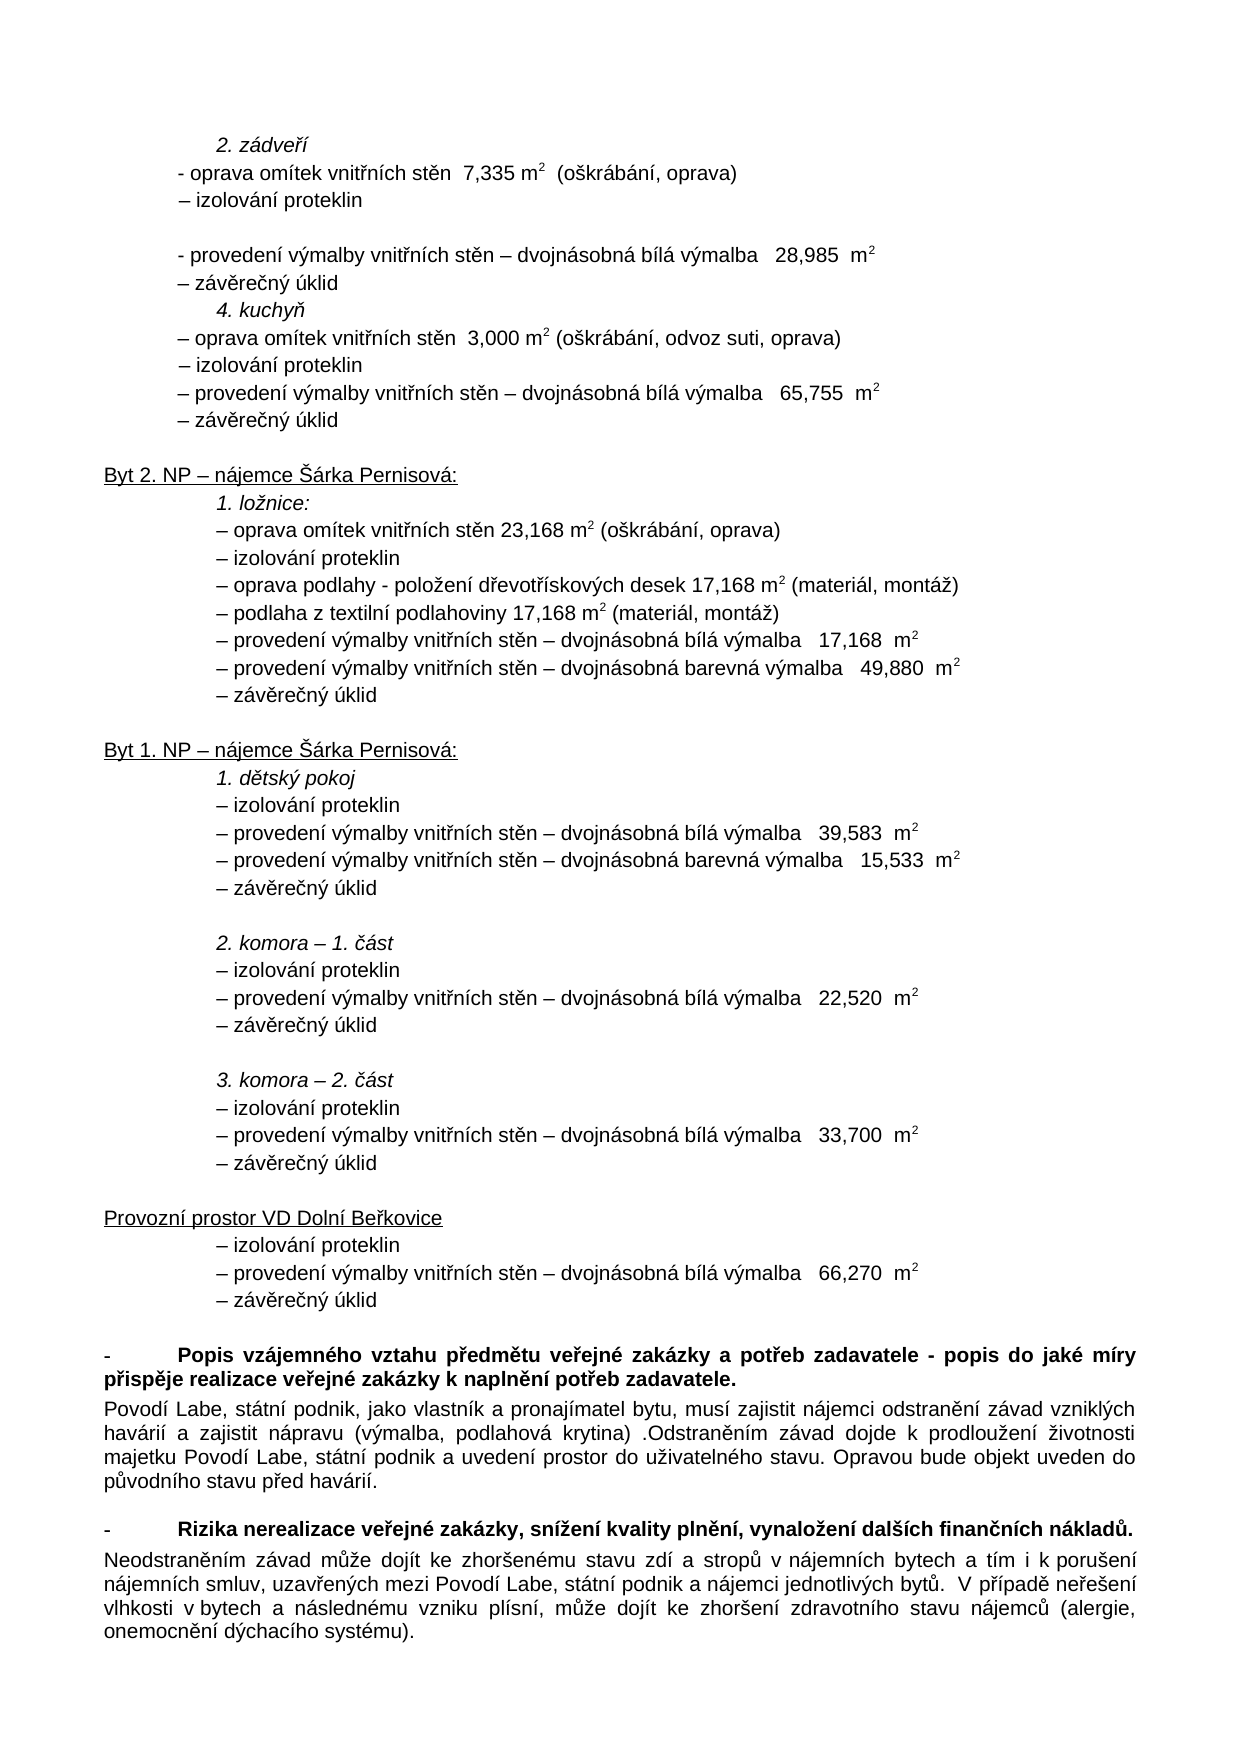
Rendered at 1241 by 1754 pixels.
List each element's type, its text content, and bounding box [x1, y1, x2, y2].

list – závěrečný úklid [216, 1288, 1138, 1312]
list – oprava podlahy - položení dřevotřískových desek 17,168 m2 (materiál, montáž) [216, 573, 1138, 597]
text – provedení výmalby vnitřních stěn – dvojnásobná barevná výmalba 49,880 m2 [142, 655, 1138, 679]
text – závěrečný úklid [142, 683, 1138, 707]
list 2. komora – 1. část [216, 930, 1138, 954]
text Byt 2. NP – nájemce Šárka Pernisová: [103, 463, 1138, 487]
text Neodstraněním závad může dojít ke zhoršenému stavu zdí a stropů v nájemních bytech a tím i k porušení nájemních smluv, uzavřených mezi Povodí Labe, státní podnik a nájemci jednotlivých bytů. V případě neřešení vlhkosti v bytech a následnému vzniku plísní, může dojít ke zhoršení zdravotního stavu nájemců (alergie, onemocnění dýchacího systému). [103, 1547, 1137, 1643]
text – závěrečný úklid [103, 270, 1138, 294]
list – provedení výmalby vnitřních stěn – dvojnásobná bílá výmalba 33,700 m2 [216, 1123, 1138, 1147]
list 3. komora – 2. část [216, 1068, 1138, 1092]
list – závěrečný úklid [216, 1150, 1138, 1174]
text Povodí Labe, státní podnik, jako vlastník a pronajímatel bytu, musí zajistit nájemci odstranění závad vzniklých havárií a zajistit nápravu (výmalba, podlahová krytina) .Odstraněním závad dojde k prodloužení životnosti majetku Povodí Labe, státní podnik a uvedení prostor do uživatelného stavu. Opravou bude objekt uveden do původního stavu před havárií. [103, 1397, 1137, 1493]
list – izolování proteklin [216, 1233, 1138, 1257]
list – provedení výmalby vnitřních stěn – dvojnásobná barevná výmalba 15,533 m2 [216, 848, 1138, 872]
list – provedení výmalby vnitřních stěn – dvojnásobná bílá výmalba 66,270 m2 [216, 1260, 1138, 1284]
text Byt 1. NP – nájemce Šárka Pernisová: [103, 738, 1138, 762]
text - provedení výmalby vnitřních stěn – dvojnásobná bílá výmalba 28,985 m2 [103, 243, 1138, 267]
text – izolování proteklin [178, 793, 1138, 817]
list 4. kuchyň [216, 298, 1138, 322]
list – oprava omítek vnitřních stěn 23,168 m2 (oškrábání, oprava) [216, 518, 1138, 542]
text – oprava omítek vnitřních stěn 3,000 m2 (oškrábání, odvoz suti, oprava) [103, 325, 1138, 349]
list – závěrečný úklid [216, 875, 1138, 899]
list Rizika nerealizace veřejné zakázky, snížení kvality plnění, vynaložení dalších finančních nákladů. [103, 1517, 1137, 1541]
list 1. dětský pokoj [216, 765, 1138, 789]
list – provedení výmalby vnitřních stěn – dvojnásobná bílá výmalba 39,583 m2 [216, 820, 1138, 844]
list 1. ložnice: [216, 490, 1138, 514]
list 2. zádveří [216, 133, 1138, 157]
text – izolování proteklin [178, 353, 1138, 377]
text – závěrečný úklid [103, 408, 1138, 432]
list – provedení výmalby vnitřních stěn – dvojnásobná bílá výmalba 22,520 m2 [216, 985, 1138, 1009]
text – izolování proteklin [178, 188, 1138, 212]
text – provedení výmalby vnitřních stěn – dvojnásobná bílá výmalba 17,168 m2 [142, 628, 1138, 652]
list Popis vzájemného vztahu předmětu veřejné zakázky a potřeb zadavatele - popis do jaké míry přispěje realizace veřejné zakázky k naplnění potřeb zadavatele. [103, 1343, 1137, 1391]
list – izolování proteklin [216, 1095, 1138, 1119]
text - oprava omítek vnitřních stěn 7,335 m2 (oškrábání, oprava) [103, 160, 1138, 184]
list – izolování proteklin [216, 958, 1138, 982]
text – provedení výmalby vnitřních stěn – dvojnásobná bílá výmalba 65,755 m2 [103, 380, 1138, 404]
text Provozní prostor VD Dolní Beřkovice [103, 1205, 1138, 1229]
list – závěrečný úklid [216, 1013, 1138, 1037]
text – izolování proteklin [178, 545, 1138, 569]
list – podlaha z textilní podlahoviny 17,168 m2 (materiál, montáž) [216, 600, 1138, 624]
